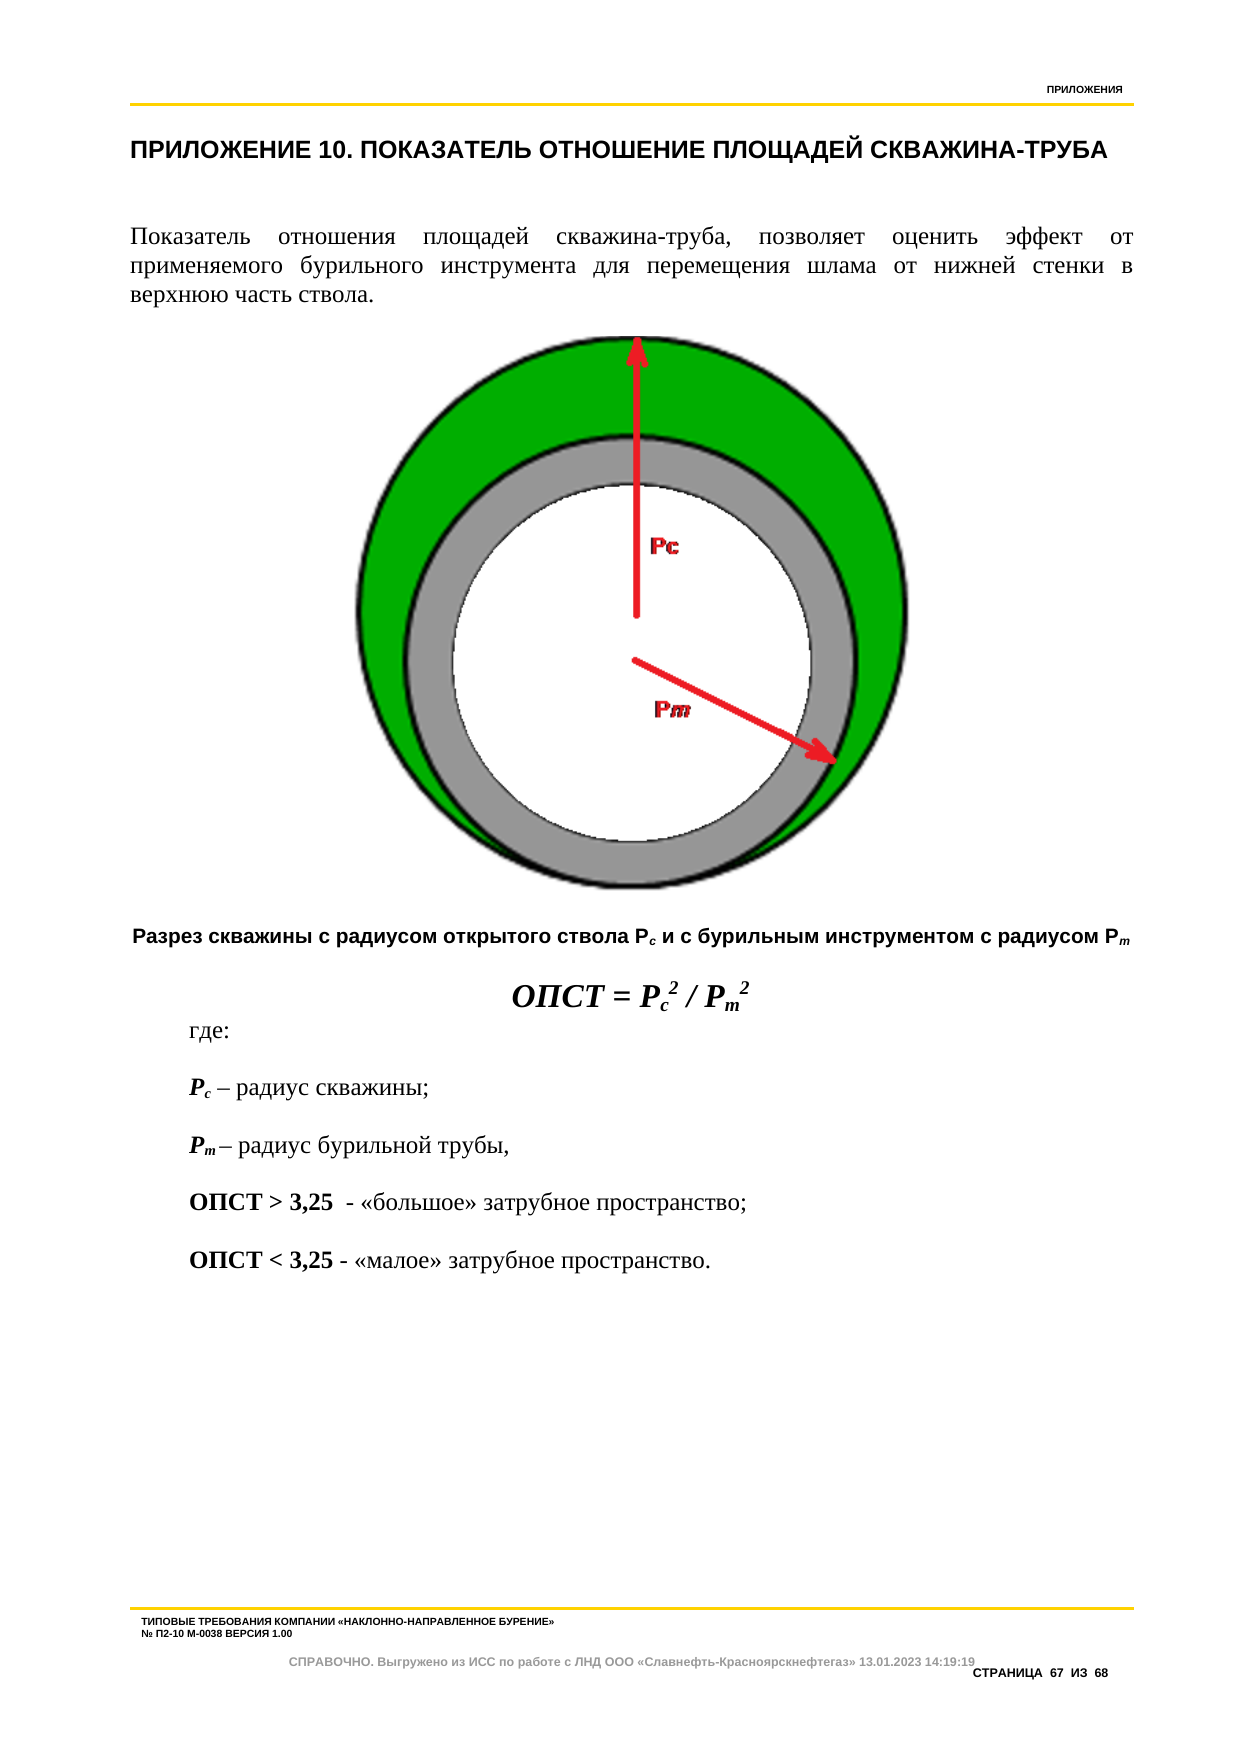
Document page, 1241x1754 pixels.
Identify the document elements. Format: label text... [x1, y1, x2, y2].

text где: [189, 1015, 1134, 1044]
text ОПСТ < 3,25 - «малое» затрубное пространство. [189, 1245, 1134, 1274]
text Рт – радиус бурильной трубы, [189, 1130, 1134, 1159]
text ОПСТ = Рс2 / Рт2 [130, 977, 1134, 1015]
text Разрез скважины с радиусом открытого ствола Рс и с бурильным инструментом с радиусом Рт [130, 924, 1134, 948]
text Рс – радиус скважины; [189, 1072, 1134, 1101]
picture [323, 336, 941, 918]
text Показатель отношения площадей скважина-труба, позволяет оценить эффект от применяемого бурильного инструмента для перемещения шлама от нижней стенки в верхнюю часть ствола. [130, 221, 1134, 307]
text ОПСТ > 3,25 - «большое» затрубное пространство; [189, 1187, 1134, 1216]
subtitle ПРИЛОЖЕНИЕ 10. ПОКАЗАТЕЛЬ ОТНОШЕНИЕ ПЛОЩАДЕЙ СКВАЖИНА-ТРУБА [130, 135, 1134, 164]
